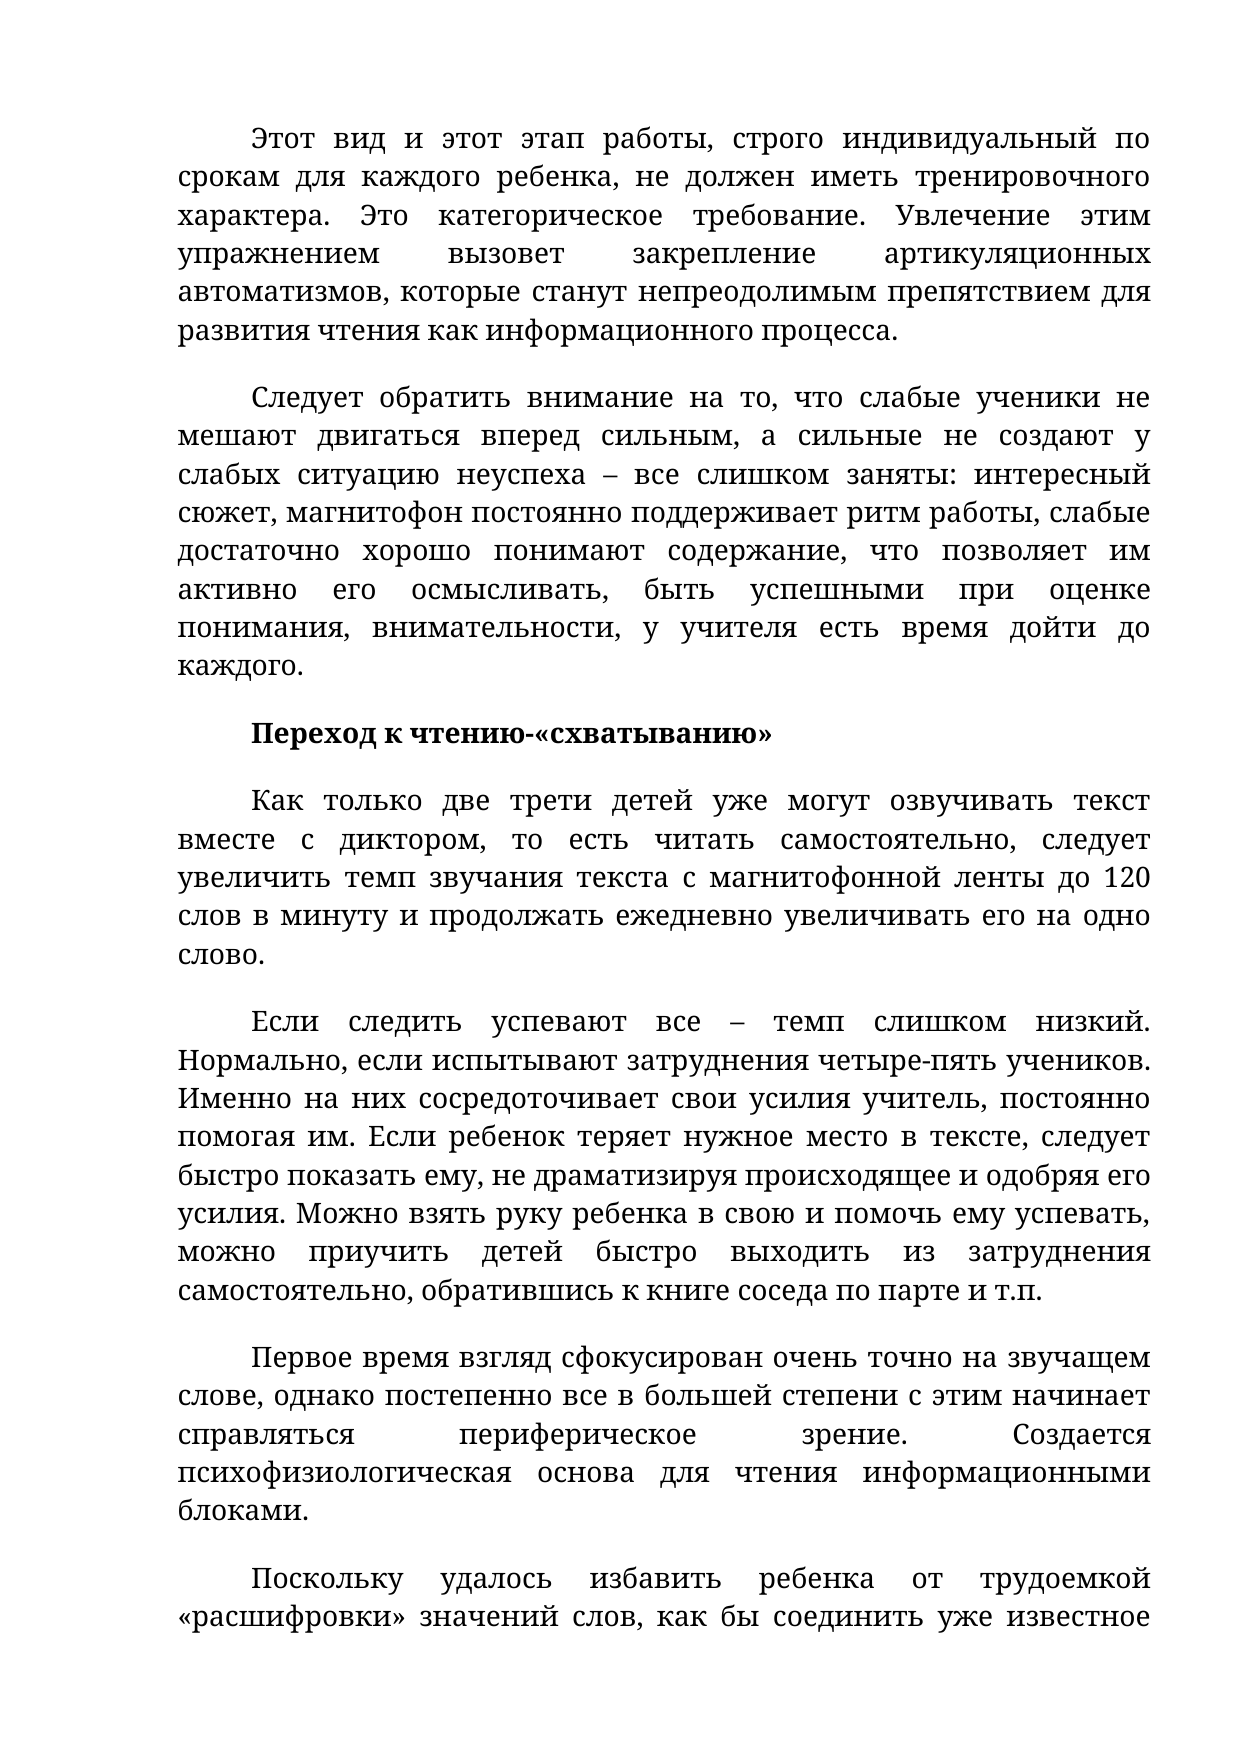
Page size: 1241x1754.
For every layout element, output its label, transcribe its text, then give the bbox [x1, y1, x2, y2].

text Следует обратить внимание на то, что слабые ученики не мешают двигаться вперед сильным, а сильные не создают у слабых ситуацию неуспеха – все слишком заняты: интересный сюжет, магнитофон постоянно поддерживает ритм работы, слабые достаточно хорошо понимают содержание, что позволяет им активно его осмысливать, быть успешными при оценке понимания, внимательности, у учителя есть время дойти до каждого. [177, 377, 1152, 684]
text Переход к чтению-«схватыванию» [177, 713, 1152, 751]
text Первое время взгляд сфокусирован очень точно на звучащем слове, однако постепенно все в большей степени с этим начинает справляться периферическое зрение. Создается психофизиологическая основа для чтения информационными блоками. [177, 1337, 1152, 1529]
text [177, 1558, 1152, 1635]
text Если следить успевают все – темп слишком низкий. Нормально, если испытывают затруднения четыре-пять учеников. Именно на них сосредоточивает свои усилия учитель, постоянно помогая им. Если ребенок теряет нужное место в тексте, следует быстро показать ему, не драматизируя происходящее и одобряя его усилия. Можно взять руку ребенка в свою и помочь ему успевать, можно приучить детей быстро выходить из затруднения самостоятельно, обратившись к книге соседа по парте и т.п. [177, 1001, 1152, 1308]
text Этот вид и этот этап работы, строго индивидуальный по срокам для каждого ребенка, не должен иметь тренировочного характера. Это категорическое требование. Увлечение этим упражнением вызовет закрепление артикуляционных автоматизмов, которые станут непреодолимым препятствием для развития чтения как информационного процесса. [177, 118, 1152, 348]
text Как только две трети детей уже могут озвучивать текст вместе с диктором, то есть читать самостоятельно, следует увеличить темп звучания текста с магнитофонной ленты до 120 слов в минуту и продолжать ежедневно увеличивать его на одно слово. [177, 781, 1152, 972]
